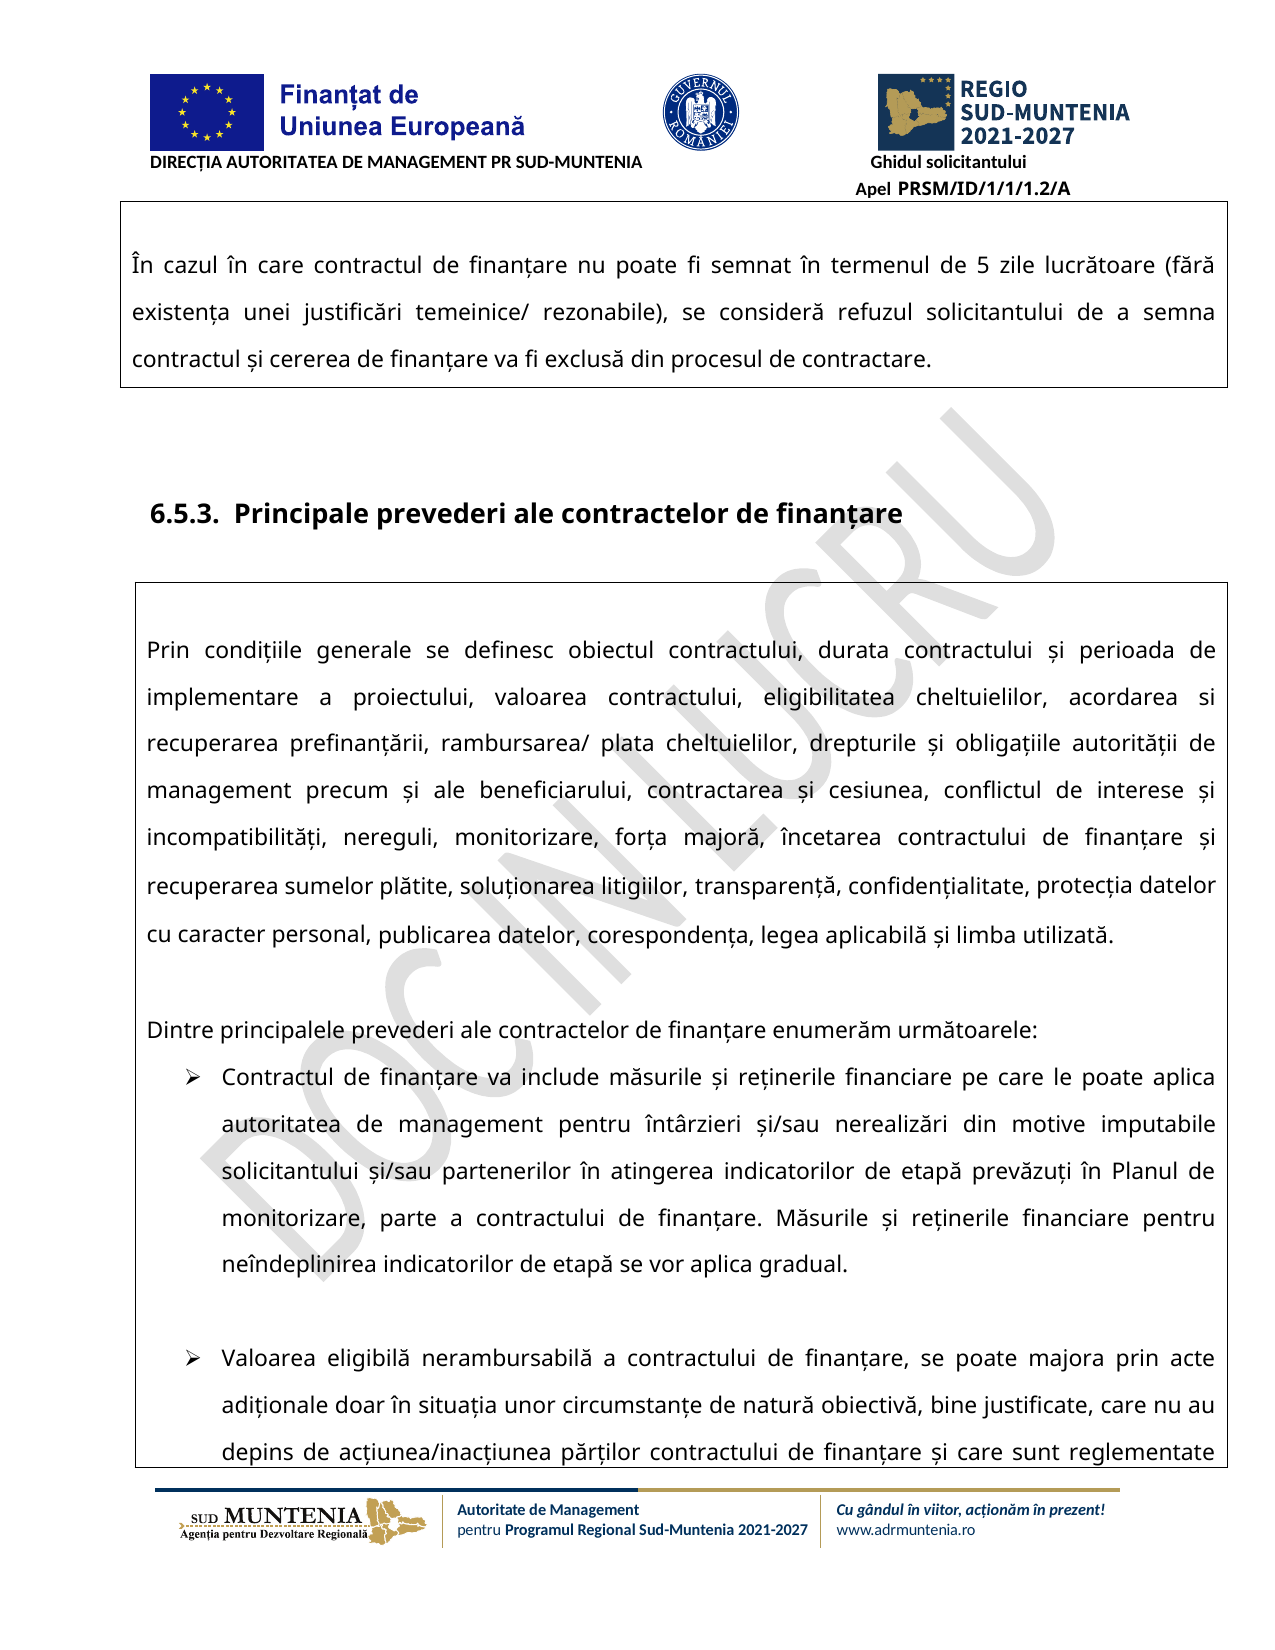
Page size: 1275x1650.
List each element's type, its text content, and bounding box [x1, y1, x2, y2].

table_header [121, 202, 1227, 387]
subtitle 6.5.3. Principale prevederi ale contractelor de finanțare [150, 495, 1125, 532]
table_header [136, 583, 1227, 1467]
